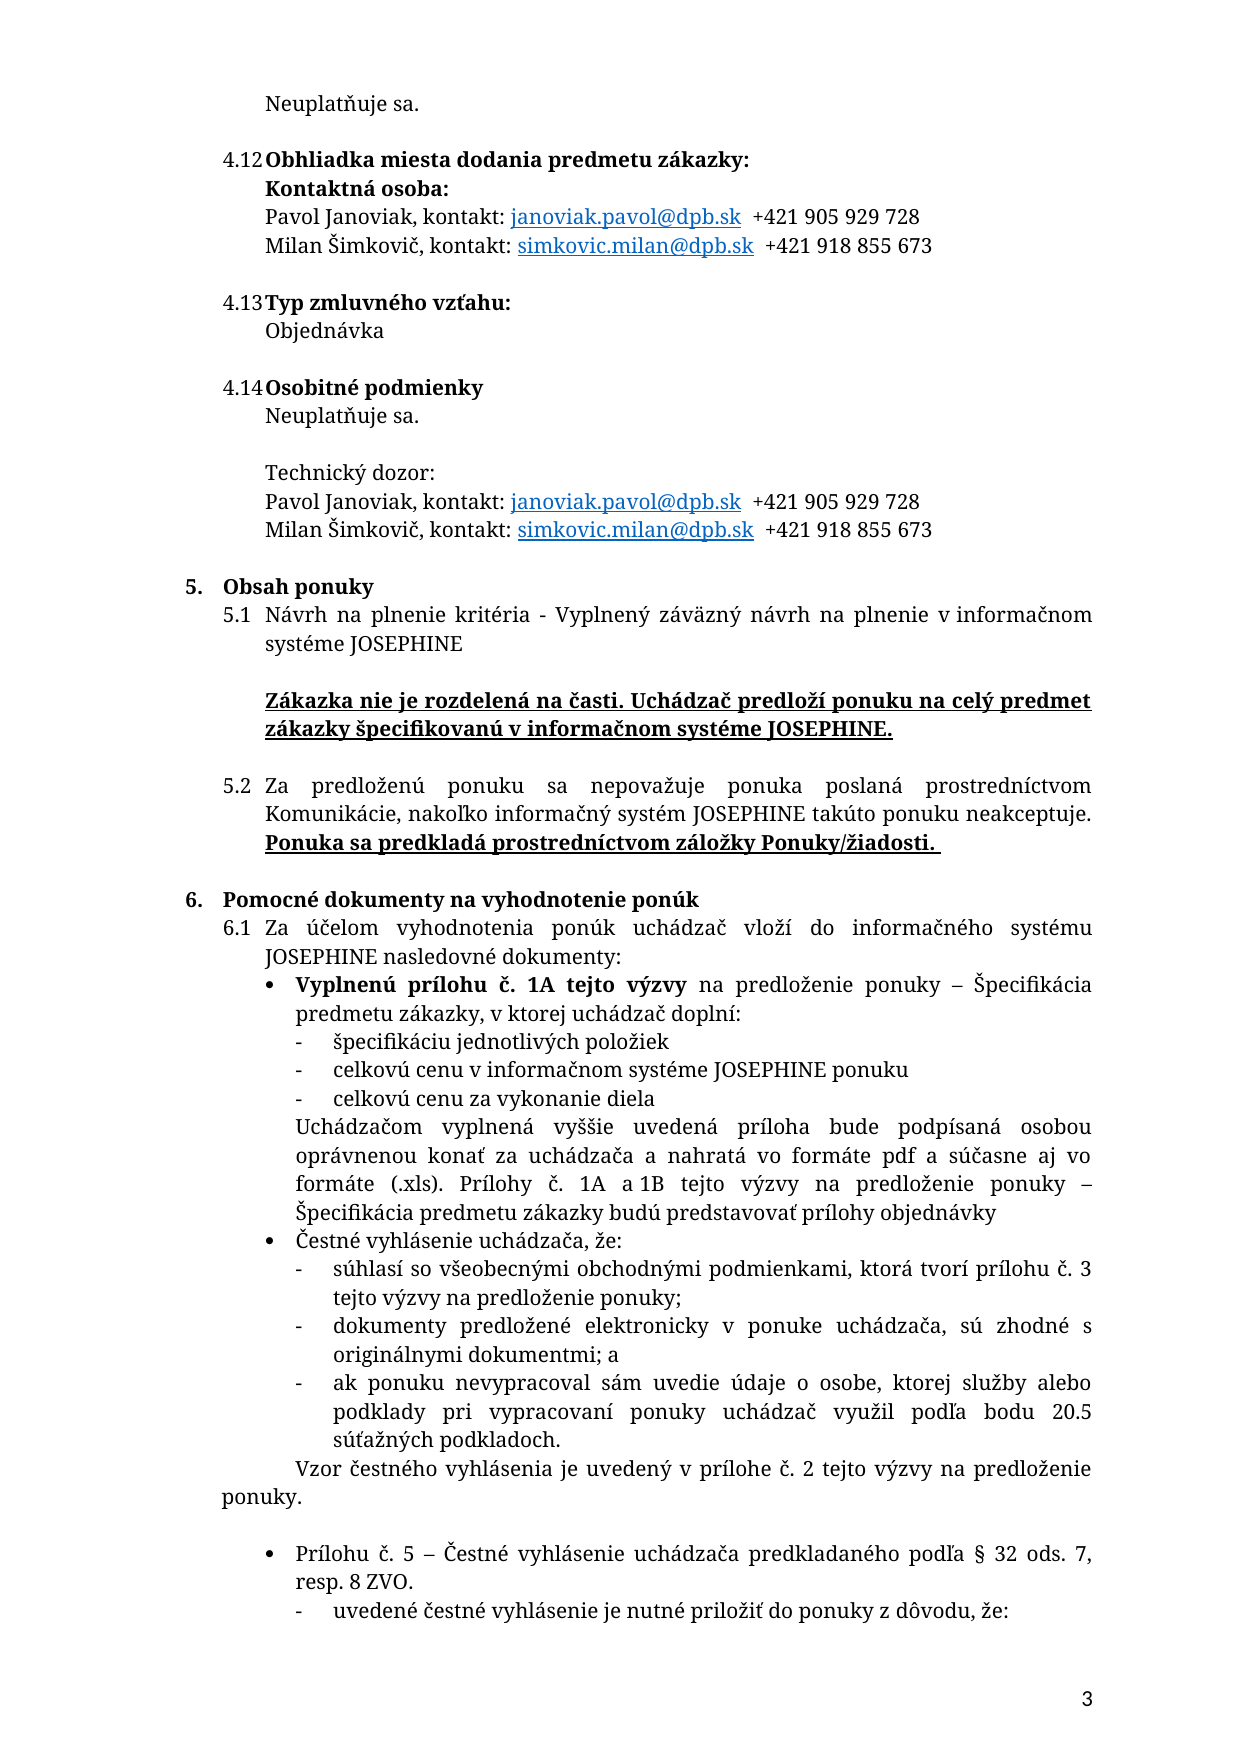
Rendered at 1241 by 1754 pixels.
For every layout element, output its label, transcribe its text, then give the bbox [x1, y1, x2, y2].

list Za účelom vyhodnotenia ponúk uchádzač vloží do informačného systému JOSEPHINE nasledovné dokumenty: [223, 913, 1093, 970]
list Typ zmluvného vzťahu: [223, 288, 1093, 316]
list Zákazka nie je rozdelená na časti. Uchádzač predloží ponuku na celý predmet zákazky špecifikovanú v informačnom systéme JOSEPHINE. [265, 686, 1093, 743]
list Neuplatňuje sa. [223, 89, 1093, 117]
list Milan Šimkovič, kontakt: simkovic.milan@dpb.sk +421 918 855 673 [265, 515, 1093, 544]
list uvedené čestné vyhlásenie je nutné priložiť do ponuky z dôvodu, že: [295, 1596, 1093, 1624]
list súhlasí so všeobecnými obchodnými podmienkami, ktorá tvorí prílohu č. 3 tejto výzvy na predloženie ponuky; [295, 1254, 1093, 1311]
list Neuplatňuje sa. [265, 401, 1093, 430]
list Za predloženú ponuku sa nepovažuje ponuka poslaná prostredníctvom Komunikácie, nakoľko informačný systém JOSEPHINE takúto ponuku neakceptuje. Ponuka sa predkladá prostredníctvom záložky Ponuky/žiadosti. [223, 771, 1093, 856]
list Čestné vyhlásenie uchádzača, že: [266, 1226, 1093, 1254]
list Vyplnenú prílohu č. 1A tejto výzvy na predloženie ponuky – Špecifikácia predmetu zákazky, v ktorej uchádzač doplní: [266, 970, 1093, 1027]
list dokumenty predložené elektronicky v ponuke uchádzača, sú zhodné s originálnymi dokumentmi; a [295, 1311, 1093, 1368]
list Kontaktná osoba: [265, 174, 1093, 202]
list Objednávka [265, 316, 1093, 344]
list Pomocné dokumenty na vyhodnotenie ponúk [185, 885, 1093, 913]
list ak ponuku nevypracoval sám uvedie údaje o osobe, ktorej služby alebo podklady pri vypracovaní ponuky uchádzač využil podľa bodu 20.5 súťažných podkladoch. [295, 1368, 1093, 1454]
list Prílohu č. 5 – Čestné vyhlásenie uchádzača predkladaného podľa § 32 ods. 7, resp. 8 ZVO. [266, 1539, 1093, 1596]
list Pavol Janoviak, kontakt: janoviak.pavol@dpb.sk +421 905 929 728 [265, 202, 1093, 231]
list celkovú cenu v informačnom systéme JOSEPHINE ponuku [295, 1056, 1093, 1084]
list Návrh na plnenie kritéria - Vyplnený záväzný návrh na plnenie v informačnom systéme JOSEPHINE [223, 601, 1093, 657]
list Technický dozor: [265, 458, 1093, 487]
list Pavol Janoviak, kontakt: janoviak.pavol@dpb.sk +421 905 929 728 [265, 487, 1093, 515]
text Vzor čestného vyhlásenia je uvedený v prílohe č. 2 tejto výzvy na predloženie ponuky. [221, 1454, 1093, 1511]
list Obhliadka miesta dodania predmetu zákazky: [223, 146, 1093, 174]
list Obsah ponuky [185, 572, 1093, 601]
list celkovú cenu za vykonanie diela [295, 1084, 1093, 1112]
list Osobitné podmienky [223, 373, 1093, 401]
list Milan Šimkovič, kontakt: simkovic.milan@dpb.sk +421 918 855 673 [265, 231, 1093, 259]
list špecifikáciu jednotlivých položiek [295, 1027, 1093, 1056]
text Uchádzačom vyplnená vyššie uvedená príloha bude podpísaná osobou oprávnenou konať za uchádzača a nahratá vo formáte pdf a súčasne aj vo formáte (.xls). Prílohy č. 1A a 1B tejto výzvy na predloženie ponuky – Špecifikácia predmetu zákazky budú predstavovať prílohy objednávky [295, 1112, 1093, 1226]
